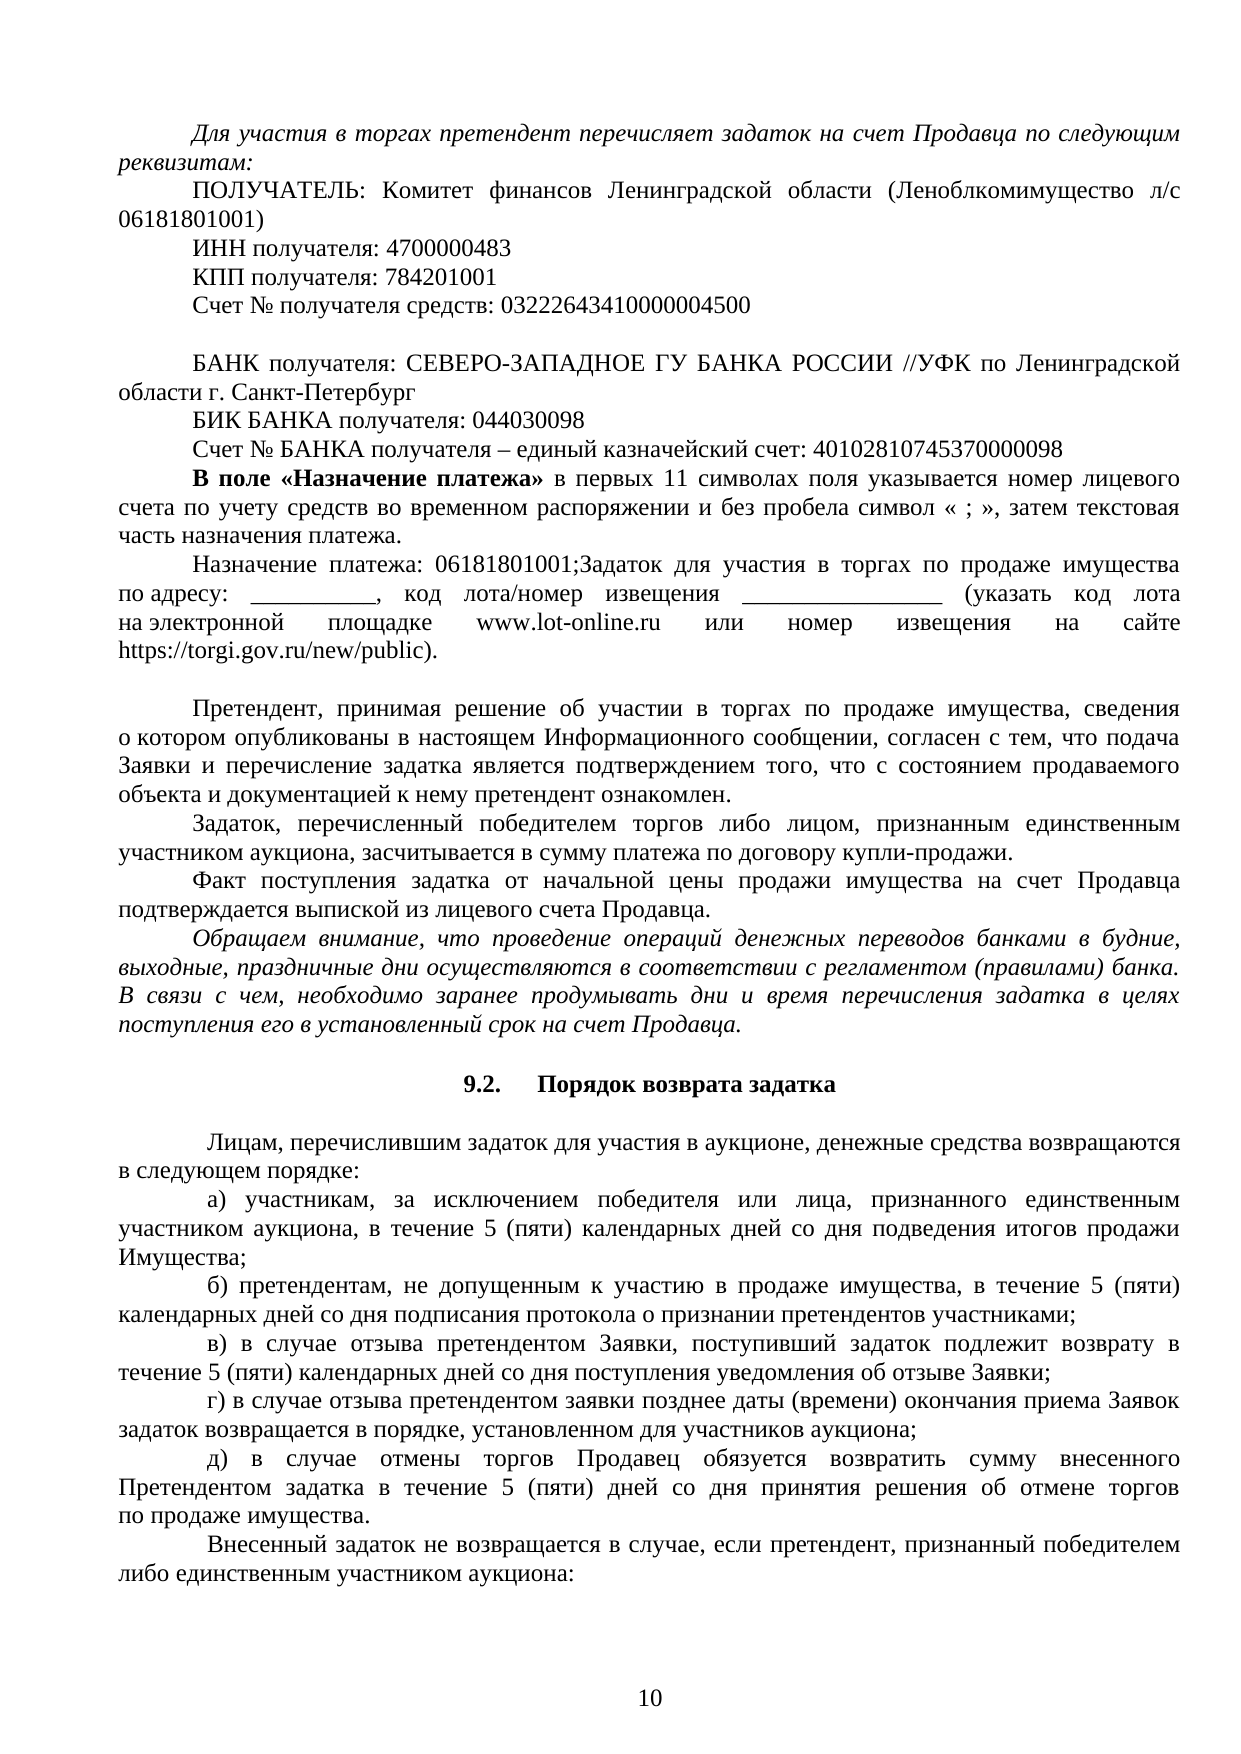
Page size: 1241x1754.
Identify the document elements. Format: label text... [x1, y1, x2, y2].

text а) участникам, за исключением победителя или лица, признанного единственным участником аукциона, в течение 5 (пяти) календарных дней со дня подведения итогов продажи Имущества; [118, 1184, 1181, 1271]
text БАНК получателя: СЕВЕРО-ЗАПАДНОЕ ГУ БАНКА РОССИИ //УФК по Ленинградской области г. Санкт-Петербург [118, 348, 1181, 406]
text в) в случае отзыва претендентом Заявки, поступивший задаток подлежит возврату в течение 5 (пяти) календарных дней со дня поступления уведомления об отзыве Заявки; [118, 1328, 1181, 1386]
text г) в случае отзыва претендентом заявки позднее даты (времени) окончания приема Заявок задаток возвращается в порядке, установленном для участников аукциона; [118, 1386, 1181, 1443]
text В поле «Назначение платежа» в первых 11 символах поля указывается номер лицевого счета по учету средств во временном распоряжении и без пробела символ « ; », затем текстовая часть назначения платежа. [118, 463, 1181, 549]
text д) в случае отмены торгов Продавец обязуется возвратить сумму внесенного Претендентом задатка в течение 5 (пяти) дней со дня принятия решения об отмене торгов по продаже имущества. [118, 1443, 1181, 1529]
text КПП получателя: 784201001 [118, 262, 1181, 291]
text ИНН получателя: 4700000483 [118, 233, 1181, 262]
text БИК БАНКА получателя: 044030098 [118, 406, 1181, 434]
text Счет № получателя средств: 03222643410000004500 [118, 291, 1181, 319]
text Задаток, перечисленный победителем торгов либо лицом, признанным единственным участником аукциона, засчитывается в сумму платежа по договору купли-продажи. [118, 808, 1181, 866]
text Счет № БАНКА получателя – единый казначейский счет: 40102810745370000098 [118, 434, 1181, 463]
text Претендент, принимая решение об участии в торгах по продаже имущества, сведения о котором опубликованы в настоящем Информационного сообщении, согласен с тем, что подача Заявки и перечисление задатка является подтверждением того, что с состоянием продаваемого объекта и документацией к нему претендент ознакомлен. [118, 693, 1181, 808]
text Для участия в торгах претендент перечисляет задаток на счет Продавца по следующим реквизитам: [118, 118, 1181, 176]
text Факт поступления задатка от начальной цены продажи имущества на счет Продавца подтверждается выпиской из лицевого счета Продавца. [118, 866, 1181, 923]
list Порядок возврата задатка [118, 1069, 1181, 1098]
text ПОЛУЧАТЕЛЬ: Комитет финансов Ленинградской области (Леноблкомимущество л/с 06181801001) [118, 176, 1181, 233]
text Назначение платежа: 06181801001;Задаток для участия в торгах по продаже имущества по адресу: __________, код лота/номер извещения ________________ (указать код лота на электронной площадке www.lot-online.ru или номер извещения на сайте https://torgi.gov.ru/new/public). [118, 549, 1181, 664]
text Лицам, перечислившим задаток для участия в аукционе, денежные средства возвращаются в следующем порядке: [118, 1127, 1181, 1184]
text Внесенный задаток не возвращается в случае, если претендент, признанный победителем либо единственным участником аукциона: [118, 1529, 1181, 1587]
text б) претендентам, не допущенным к участию в продаже имущества, в течение 5 (пяти) календарных дней со дня подписания протокола о признании претендентов участниками; [118, 1271, 1181, 1328]
text Обращаем внимание, что проведение операций денежных переводов банками в будние, выходные, праздничные дни осуществляются в соответствии с регламентом (правилами) банка. В связи с чем, необходимо заранее продумывать дни и время перечисления задатка в целях поступления его в установленный срок на счет Продавца. [118, 923, 1181, 1038]
